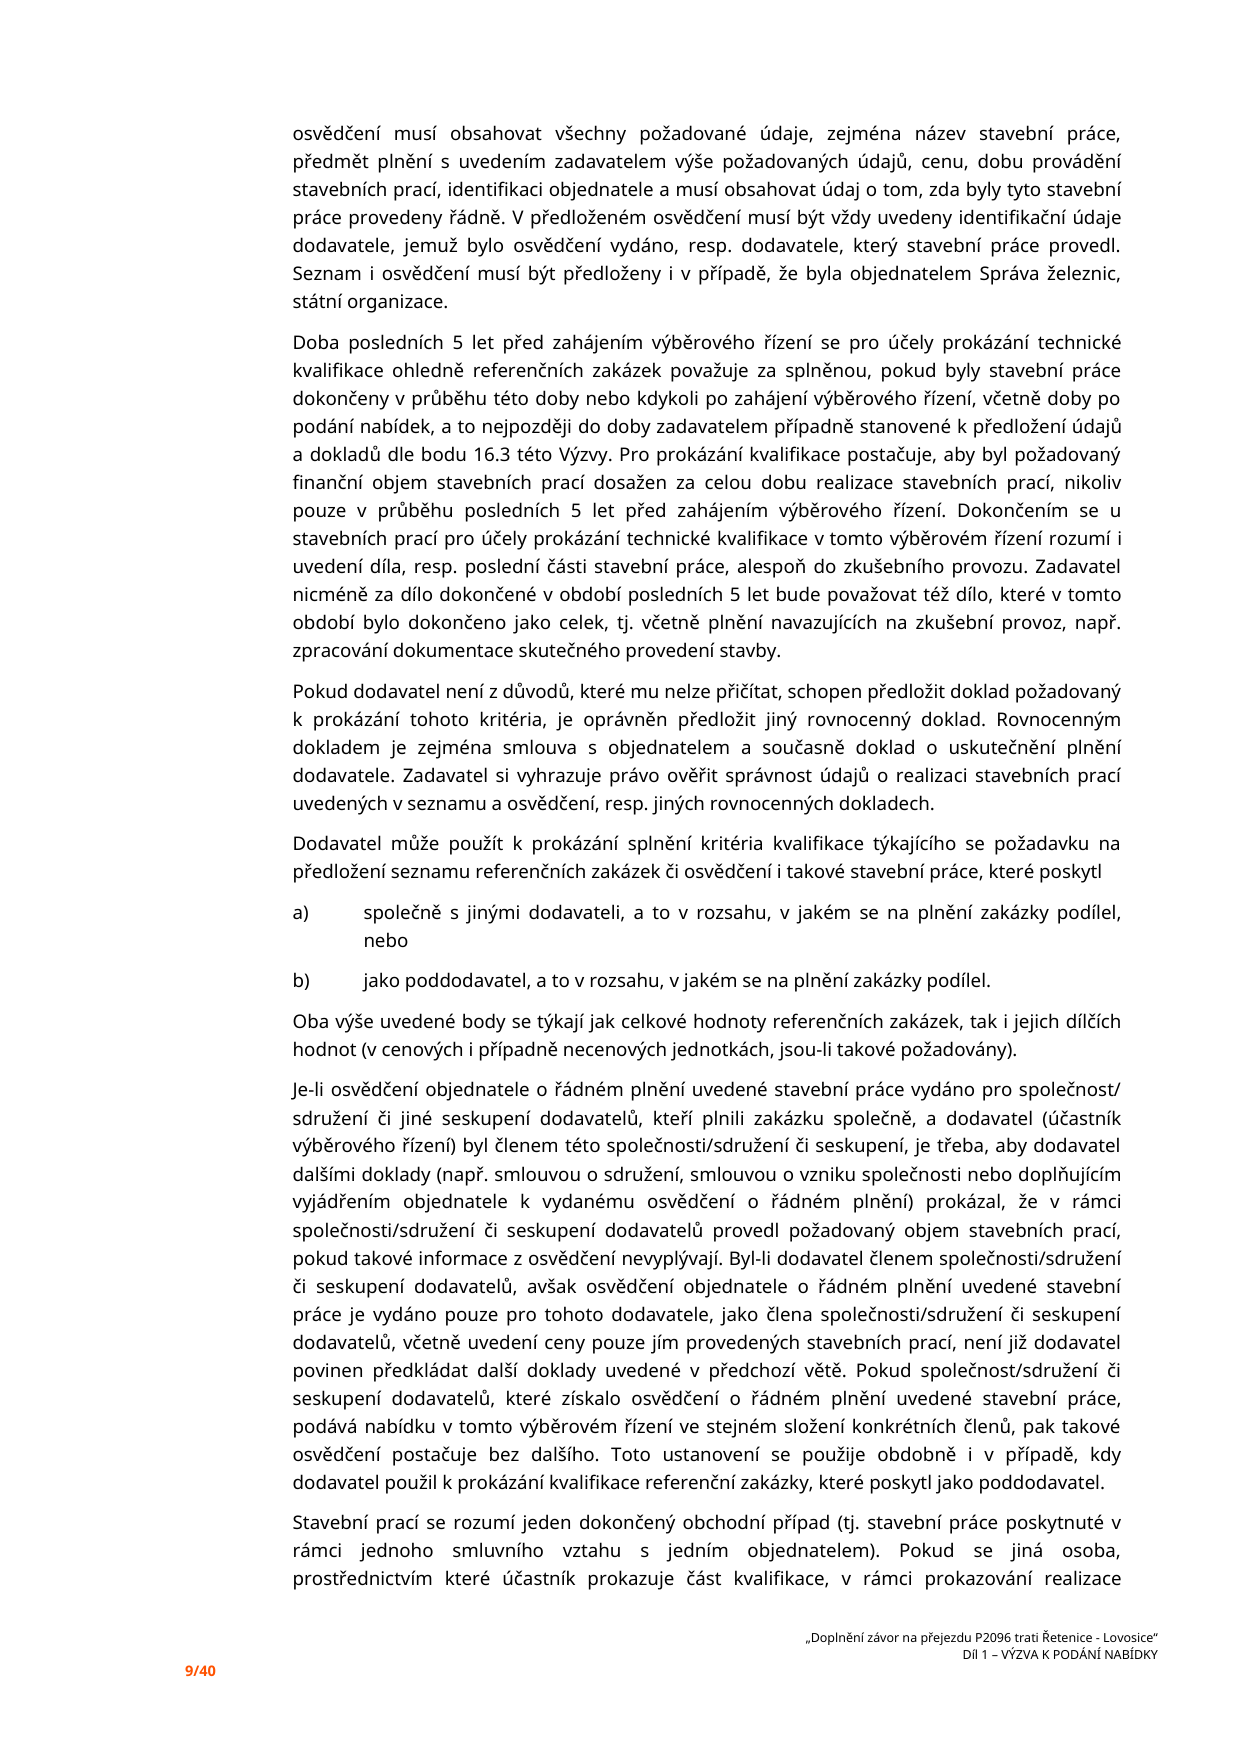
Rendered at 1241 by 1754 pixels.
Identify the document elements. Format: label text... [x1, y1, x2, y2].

text Pokud dodavatel není z důvodů, které mu nelze přičítat, schopen předložit doklad požadovaný k prokázání tohoto kritéria, je oprávněn předložit jiný rovnocenný doklad. Rovnocenným dokladem je zejména smlouva s objednatelem a současně doklad o uskutečnění plnění dodavatele. Zadavatel si vyhrazuje právo ověřit správnost údajů o realizaci stavebních prací uvedených v seznamu a osvědčení, resp. jiných rovnocenných dokladech. [292, 678, 1122, 816]
text Dodavatel může použít k prokázání splnění kritéria kvalifikace týkajícího se požadavku na předložení seznamu referenčních zakázek či osvědčení i takové stavební práce, které poskytl [292, 831, 1122, 884]
text b) jako poddodavatel, a to v rozsahu, v jakém se na plnění zakázky podílel. [292, 968, 1122, 993]
text Doba posledních 5 let před zahájením výběrového řízení se pro účely prokázání technické kvalifikace ohledně referenčních zakázek považuje za splněnou, pokud byly stavební práce dokončeny v průběhu této doby nebo kdykoli po zahájení výběrového řízení, včetně doby po podání nabídek, a to nejpozději do doby zadavatelem případně stanovené k předložení údajů a dokladů dle bodu 16.3 této Výzvy. Pro prokázání kvalifikace postačuje, aby byl požadovaný finanční objem stavebních prací dosažen za celou dobu realizace stavebních prací, nikoliv pouze v průběhu posledních 5 let před zahájením výběrového řízení. Dokončením se u stavebních prací pro účely prokázání technické kvalifikace v tomto výběrovém řízení rozumí i uvedení díla, resp. poslední části stavební práce, alespoň do zkušebního provozu. Zadavatel nicméně za dílo dokončené v období posledních 5 let bude považovat též dílo, které v tomto období bylo dokončeno jako celek, tj. včetně plnění navazujících na zkušební provoz, např. zpracování dokumentace skutečného provedení stavby. [292, 329, 1122, 663]
text Je-li osvědčení objednatele o řádném plnění uvedené stavební práce vydáno pro společnost/ sdružení či jiné seskupení dodavatelů, kteří plnili zakázku společně, a dodavatel (účastník výběrového řízení) byl členem této společnosti/sdružení či seskupení, je třeba, aby dodavatel dalšími doklady (např. smlouvou o sdružení, smlouvou o vzniku společnosti nebo doplňujícím vyjádřením objednatele k vydanému osvědčení o řádném plnění) prokázal, že v rámci společnosti/sdružení či seskupení dodavatelů provedl požadovaný objem stavebních prací, pokud takové informace z osvědčení nevyplývají. Byl-li dodavatel členem společnosti/sdružení či seskupení dodavatelů, avšak osvědčení objednatele o řádném plnění uvedené stavební práce je vydáno pouze pro tohoto dodavatele, jako člena společnosti/sdružení či seskupení dodavatelů, včetně uvedení ceny pouze jím provedených stavebních prací, není již dodavatel povinen předkládat další doklady uvedené v předchozí větě. Pokud společnost/sdružení či seskupení dodavatelů, které získalo osvědčení o řádném plnění uvedené stavební práce, podává nabídku v tomto výběrovém řízení ve stejném složení konkrétních členů, pak takové osvědčení postačuje bez dalšího. Toto ustanovení se použije obdobně i v případě, kdy dodavatel použil k prokázání kvalifikace referenční zakázky, které poskytl jako poddodavatel. [292, 1077, 1122, 1494]
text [292, 121, 1122, 314]
text Oba výše uvedené body se týkají jak celkové hodnoty referenčních zakázek, tak i jejich dílčích hodnot (v cenových i případně necenových jednotkách, jsou-li takové požadovány). [292, 1008, 1122, 1062]
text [292, 1509, 1122, 1591]
text a) společně s jinými dodavateli, a to v rozsahu, v jakém se na plnění zakázky podílel, nebo [292, 899, 1122, 953]
